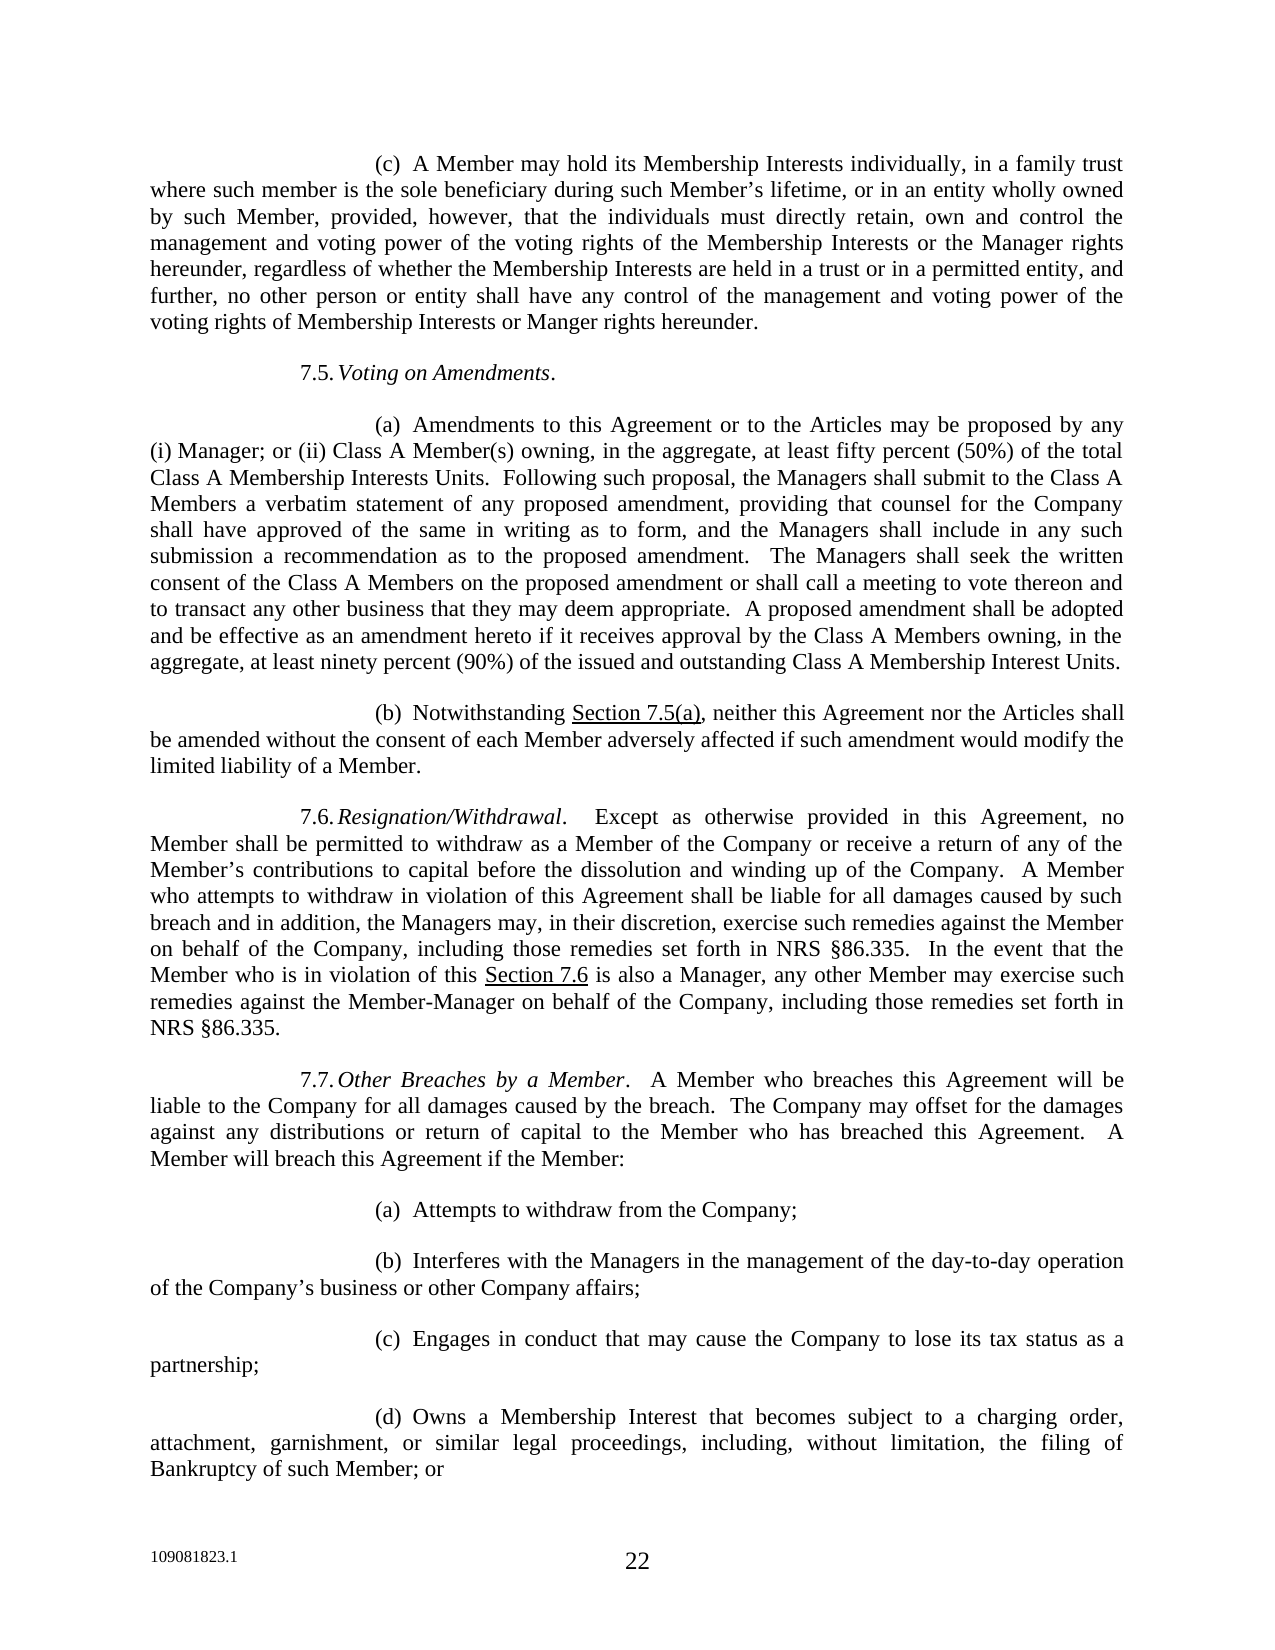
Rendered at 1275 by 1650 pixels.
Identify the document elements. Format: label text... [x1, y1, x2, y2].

list Notwithstanding Section 7.5(a), neither this Agreement nor the Articles shall be amended without the consent of each Member adversely affected if such amendment would modify the limited liability of a Member. [150, 699, 1125, 778]
list Attempts to withdraw from the Company; [150, 1196, 1125, 1222]
list Other Breaches by a Member. A Member who breaches this Agreement will be liable to the Company for all damages caused by the breach. The Company may offset for the damages against any distributions or return of capital to the Member who has breached this Agreement. A Member will breach this Agreement if the Member: [150, 1066, 1125, 1171]
list Engages in conduct that may cause the Company to lose its tax status as a partnership; [150, 1325, 1125, 1378]
list Interferes with the Managers in the management of the day-to-day operation of the Company’s business or other Company affairs; [150, 1247, 1125, 1300]
list Amendments to this Agreement or to the Articles may be proposed by any (i) Manager; or (ii) Class A Member(s) owning, in the aggregate, at least fifty percent (50%) of the total Class A Membership Interests Units. Following such proposal, the Managers shall submit to the Class A Members a verbatim statement of any proposed amendment, providing that counsel for the Company shall have approved of the same in writing as to form, and the Managers shall include in any such submission a recommendation as to the proposed amendment. The Managers shall seek the written consent of the Class A Members on the proposed amendment or shall call a meeting to vote thereon and to transact any other business that they may deem appropriate. A proposed amendment shall be adopted and be effective as an amendment hereto if it receives approval by the Class A Members owning, in the aggregate, at least ninety percent (90%) of the issued and outstanding Class A Membership Interest Units. [150, 411, 1125, 674]
list A Member may hold its Membership Interests individually, in a family trust where such member is the sole beneficiary during such Member’s lifetime, or in an entity wholly owned by such Member, provided, however, that the individuals must directly retain, own and control the management and voting power of the voting rights of the Membership Interests or the Manager rights hereunder, regardless of whether the Membership Interests are held in a trust or in a permitted entity, and further, no other person or entity shall have any control of the management and voting power of the voting rights of Membership Interests or Manger rights hereunder. [150, 150, 1125, 334]
list Resignation/Withdrawal. Except as otherwise provided in this Agreement, no Member shall be permitted to withdraw as a Member of the Company or receive a return of any of the Member’s contributions to capital before the dissolution and winding up of the Company. A Member who attempts to withdraw in violation of this Agreement shall be liable for all damages caused by such breach and in addition, the Managers may, in their discretion, exercise such remedies against the Member on behalf of the Company, including those remedies set forth in NRS §86.335. In the event that the Member who is in violation of this Section 7.6 is also a Manager, any other Member may exercise such remedies against the Member-Manager on behalf of the Company, including those remedies set forth in NRS §86.335. [150, 803, 1125, 1041]
list Owns a Membership Interest that becomes subject to a charging order, attachment, garnishment, or similar legal proceedings, including, without limitation, the filing of Bankruptcy of such Member; or [150, 1403, 1125, 1482]
list Voting on Amendments. [150, 359, 1125, 386]
